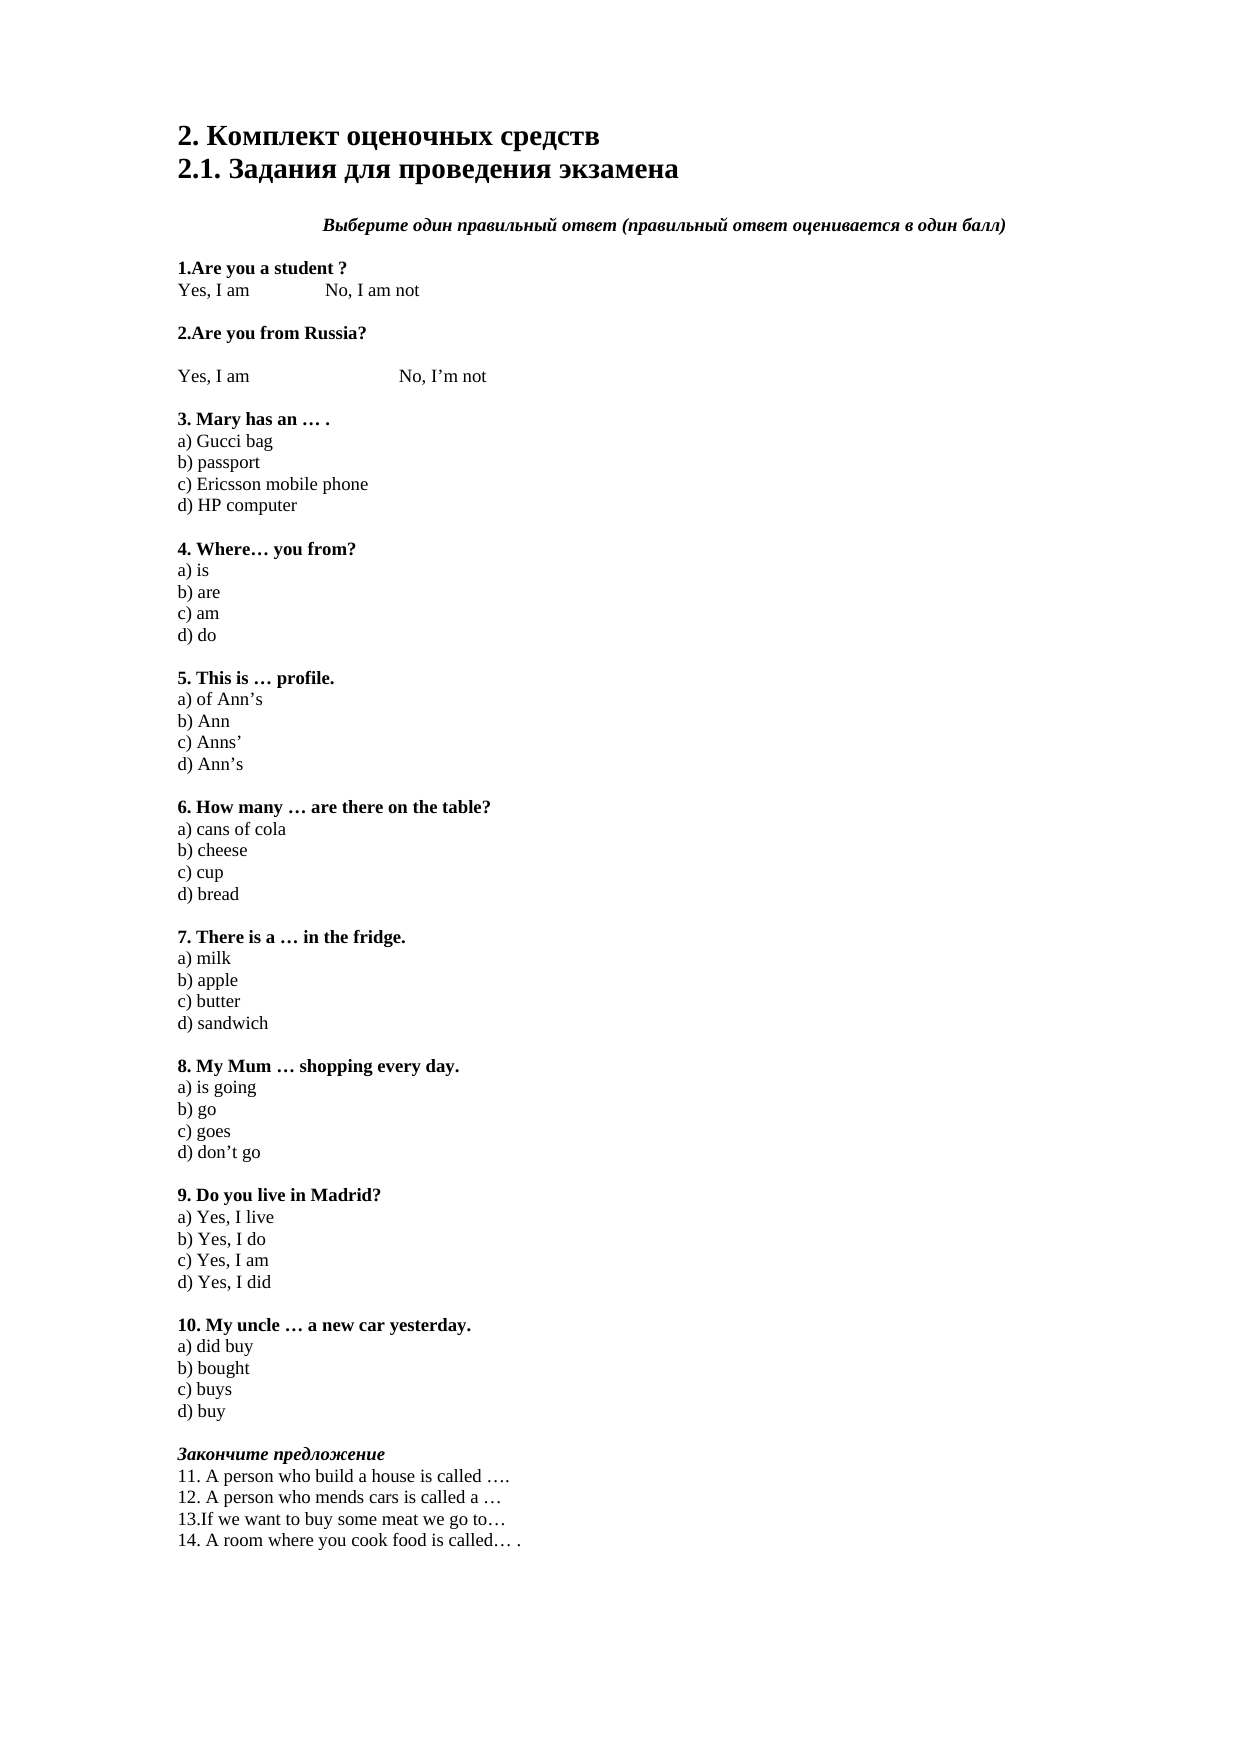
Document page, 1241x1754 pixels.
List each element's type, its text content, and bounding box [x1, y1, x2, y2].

text d) buy [177, 1400, 1152, 1421]
text Закончите предложение [177, 1443, 1152, 1464]
text d) do [177, 624, 1152, 645]
text b) apple [177, 969, 1152, 990]
text 13.If we want to buy some meat we go to… [177, 1508, 1152, 1529]
text c) am [177, 602, 1152, 624]
text d) bread [177, 882, 1152, 904]
text b) Yes, I do [177, 1227, 1152, 1249]
text c) Ericsson mobile phone [177, 473, 1152, 494]
text b) are [177, 581, 1152, 602]
text 2. Комплект оценочных средств [177, 118, 1152, 152]
text 8. My Mum … shopping every day. [177, 1055, 1152, 1076]
text b) Ann [177, 710, 1152, 731]
text d) HP computer [177, 494, 1152, 516]
text 1.Are you a student ? [177, 257, 1152, 279]
text Выберите один правильный ответ (правильный ответ оценивается в один балл) [177, 214, 1152, 236]
text 2.Are you from ? [177, 322, 1152, 343]
text Yes, I am No, I am not [177, 279, 1152, 300]
text 9. Do you live in ? [177, 1184, 1152, 1206]
text 4. Where… you from? [177, 537, 1152, 559]
text c) cup [177, 861, 1152, 882]
text 10. My uncle … a new car yesterday. [177, 1314, 1152, 1335]
text 5. This is … profile. [177, 667, 1152, 688]
text d) don’t go [177, 1141, 1152, 1163]
text person who mends cars is called a … [177, 1486, 1152, 1508]
text b) passport [177, 451, 1152, 473]
text Yes, I am No, I’m not [177, 365, 1152, 386]
text b) cheese [177, 839, 1152, 861]
text c) goes [177, 1119, 1152, 1141]
text c) Yes, I am [177, 1249, 1152, 1271]
text 7. There is a … in the fridge. [177, 926, 1152, 947]
text room where you cook food is called… . [177, 1529, 1152, 1551]
text a) of Ann’s [177, 688, 1152, 710]
text 3. Mary has an … . [177, 408, 1152, 429]
text c) Anns’ [177, 731, 1152, 753]
text b) go [177, 1098, 1152, 1119]
text c) buys [177, 1378, 1152, 1400]
text d) Ann’s [177, 753, 1152, 774]
text a) cans of cola [177, 818, 1152, 839]
subtitle 2.1. Задания для проведения экзамена [177, 152, 1152, 185]
text a) Yes, I live [177, 1206, 1152, 1227]
text person who build a house is called …. [177, 1464, 1152, 1486]
text a) milk [177, 947, 1152, 969]
text d) Yes, I did [177, 1271, 1152, 1292]
text c) butter [177, 990, 1152, 1012]
text a) Gucci bag [177, 429, 1152, 451]
text a) is going [177, 1076, 1152, 1098]
text a) is [177, 559, 1152, 581]
text b) bought [177, 1357, 1152, 1378]
text 6. How many … are there on the table? [177, 796, 1152, 818]
text d) sandwich [177, 1012, 1152, 1033]
text a) did buy [177, 1335, 1152, 1357]
